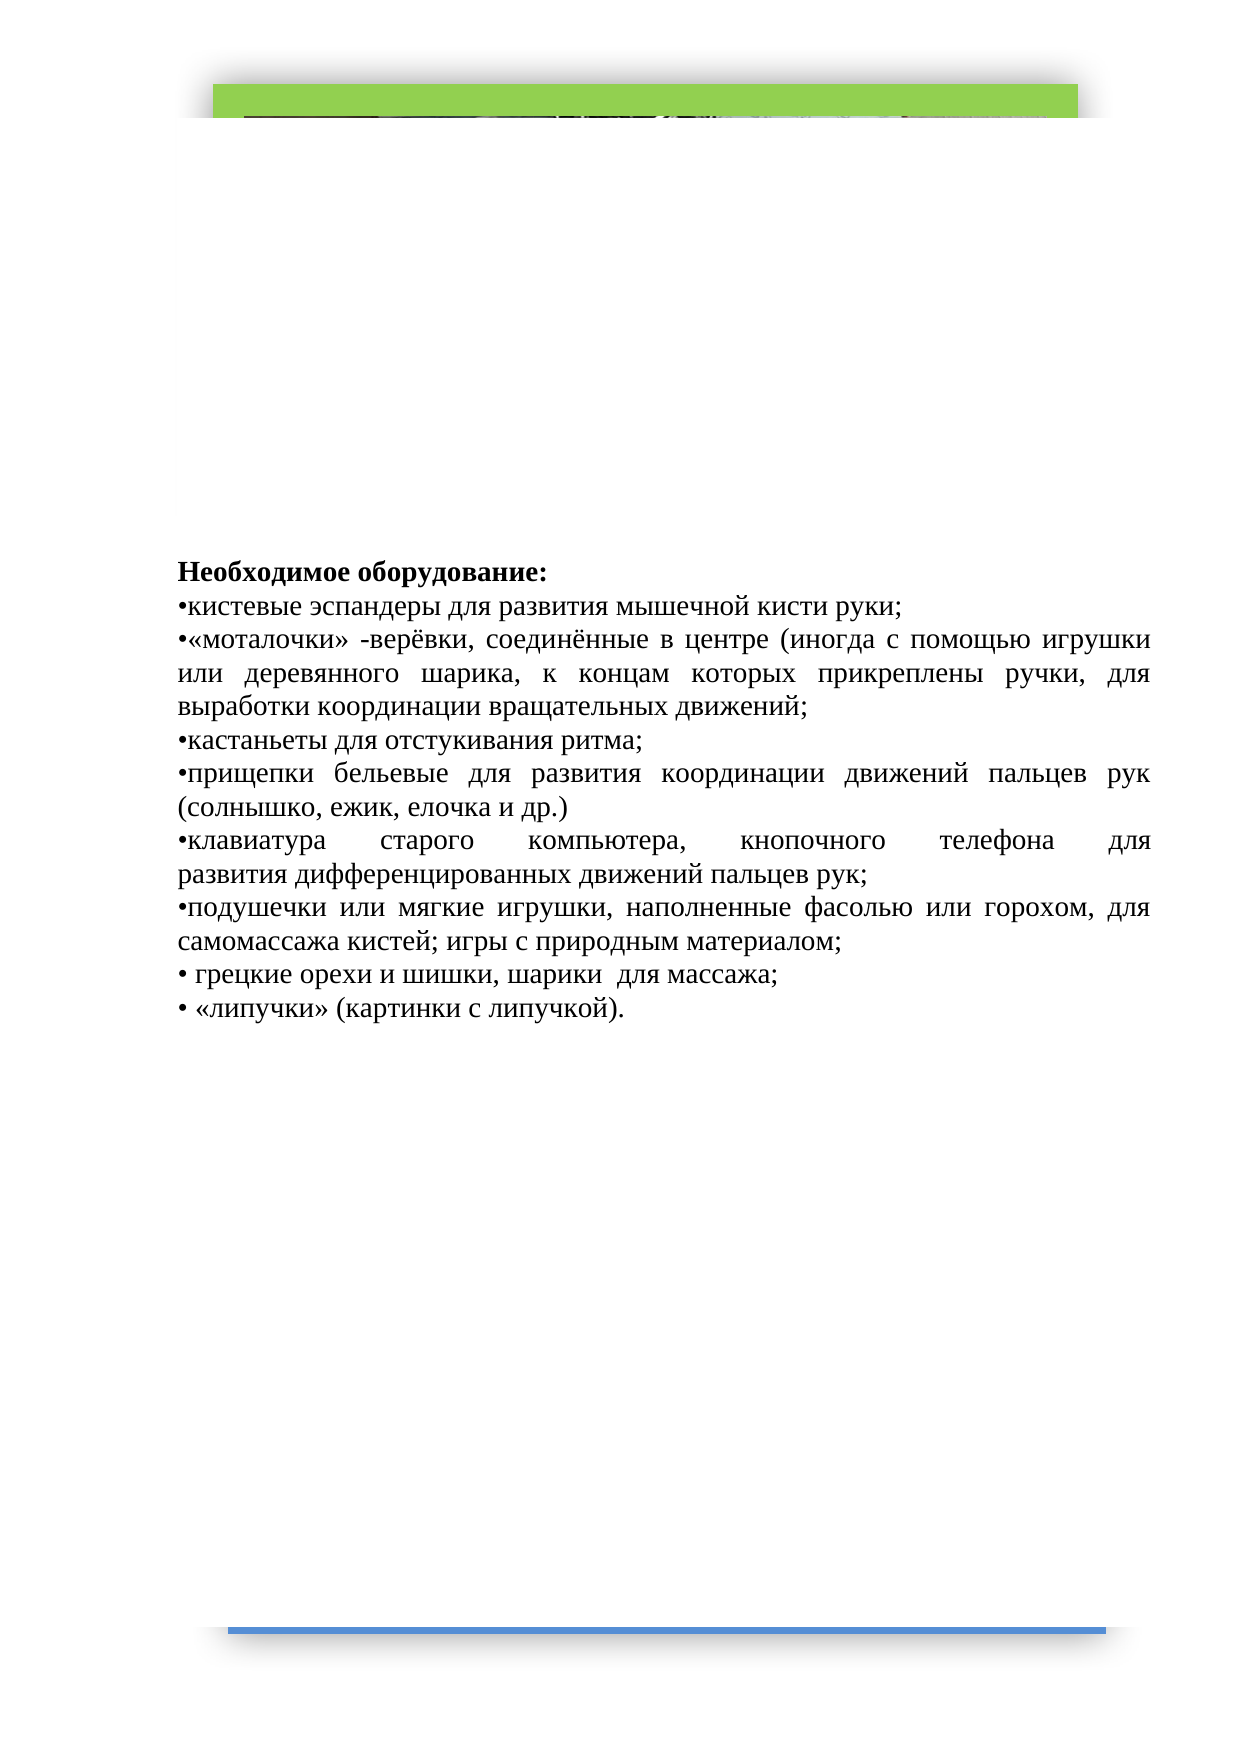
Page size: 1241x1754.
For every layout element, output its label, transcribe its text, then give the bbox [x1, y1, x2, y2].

text • грецкие орехи и шишки, шарики для массажа; [177, 957, 1152, 990]
text •прищепки бельевые для развития координации движений пальцев рук (солнышко, ежик, елочка и др.) [177, 755, 1152, 822]
text •«моталочки» -верёвки, соединённые в центре (иногда с помощью игрушки или деревянного шарика, к концам которых прикреплены ручки, для выработки координации вращательных движений; [177, 621, 1152, 722]
text •подушечки или мягкие игрушки, наполненные фасолью или горохом, для самомассажа кистей; игры с природным материалом; [177, 889, 1152, 957]
text •кастаньеты для отстукивания ритма; [177, 722, 1152, 755]
text •клавиатура старого компьютера, кнопочного телефона для развития дифференцированных движений пальцев рук; [177, 822, 1152, 889]
text Необходимое оборудование: [177, 118, 1152, 588]
text •кистевые эспандеры для развития мышечной кисти руки; [177, 588, 1152, 621]
text • «липучки» (картинки с липучкой). [177, 990, 1152, 1024]
